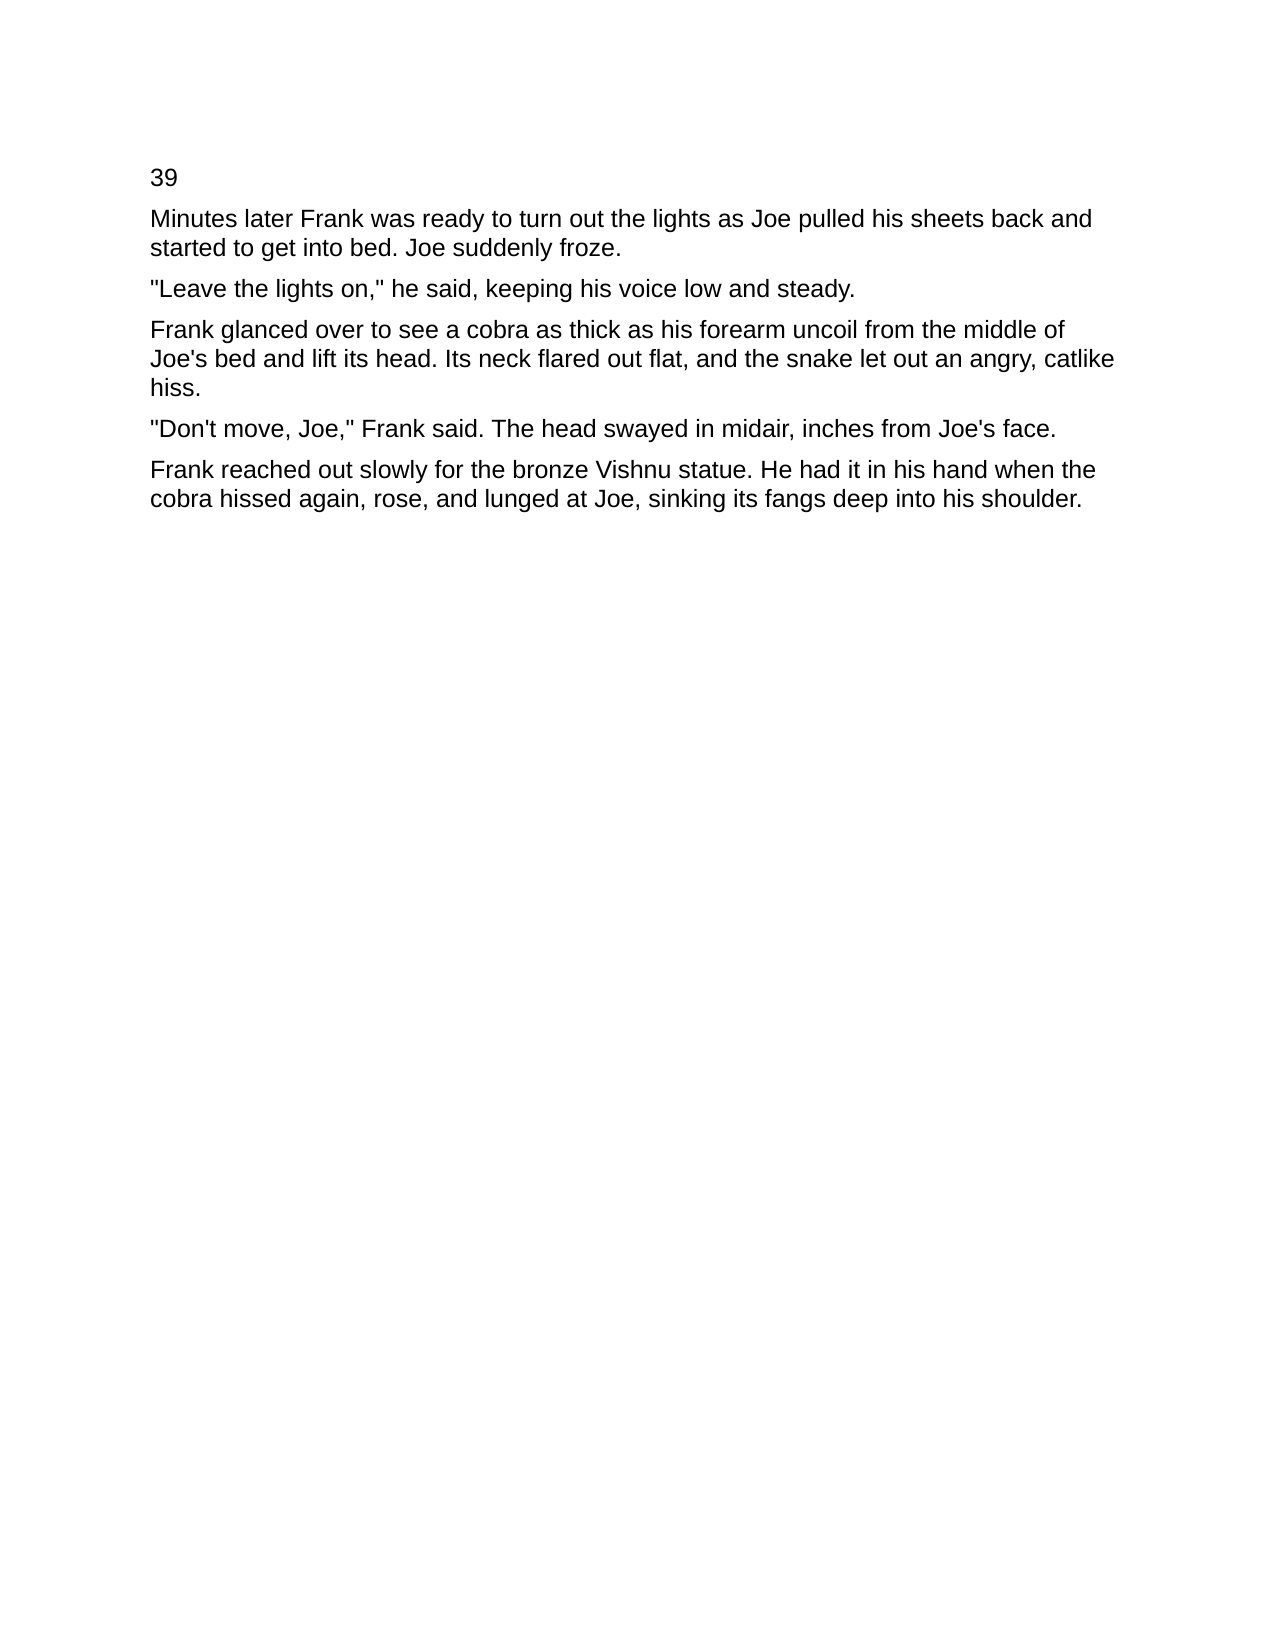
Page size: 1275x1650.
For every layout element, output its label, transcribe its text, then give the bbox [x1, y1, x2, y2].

text "Leave the lights on," he said, keeping his voice low and steady. [150, 274, 1125, 302]
text "Don't move, Joe," Frank said. The head swayed in midair, inches from Joe's face. [150, 414, 1125, 442]
text Minutes later Frank was ready to turn out the lights as Joe pulled his sheets back and started to get into bed. Joe suddenly froze. [150, 204, 1125, 261]
text 39 [150, 162, 1125, 191]
text Frank glanced over to see a cobra as thick as his forearm uncoil from the middle of Joe's bed and lift its head. Its neck flared out flat, and the snake let out an angry, catlike hiss. [150, 315, 1125, 401]
text Frank reached out slowly for the bronze Vishnu statue. He had it in his hand when the cobra hissed again, rose, and lunged at Joe, sinking its fangs deep into his shoulder. [150, 455, 1125, 512]
